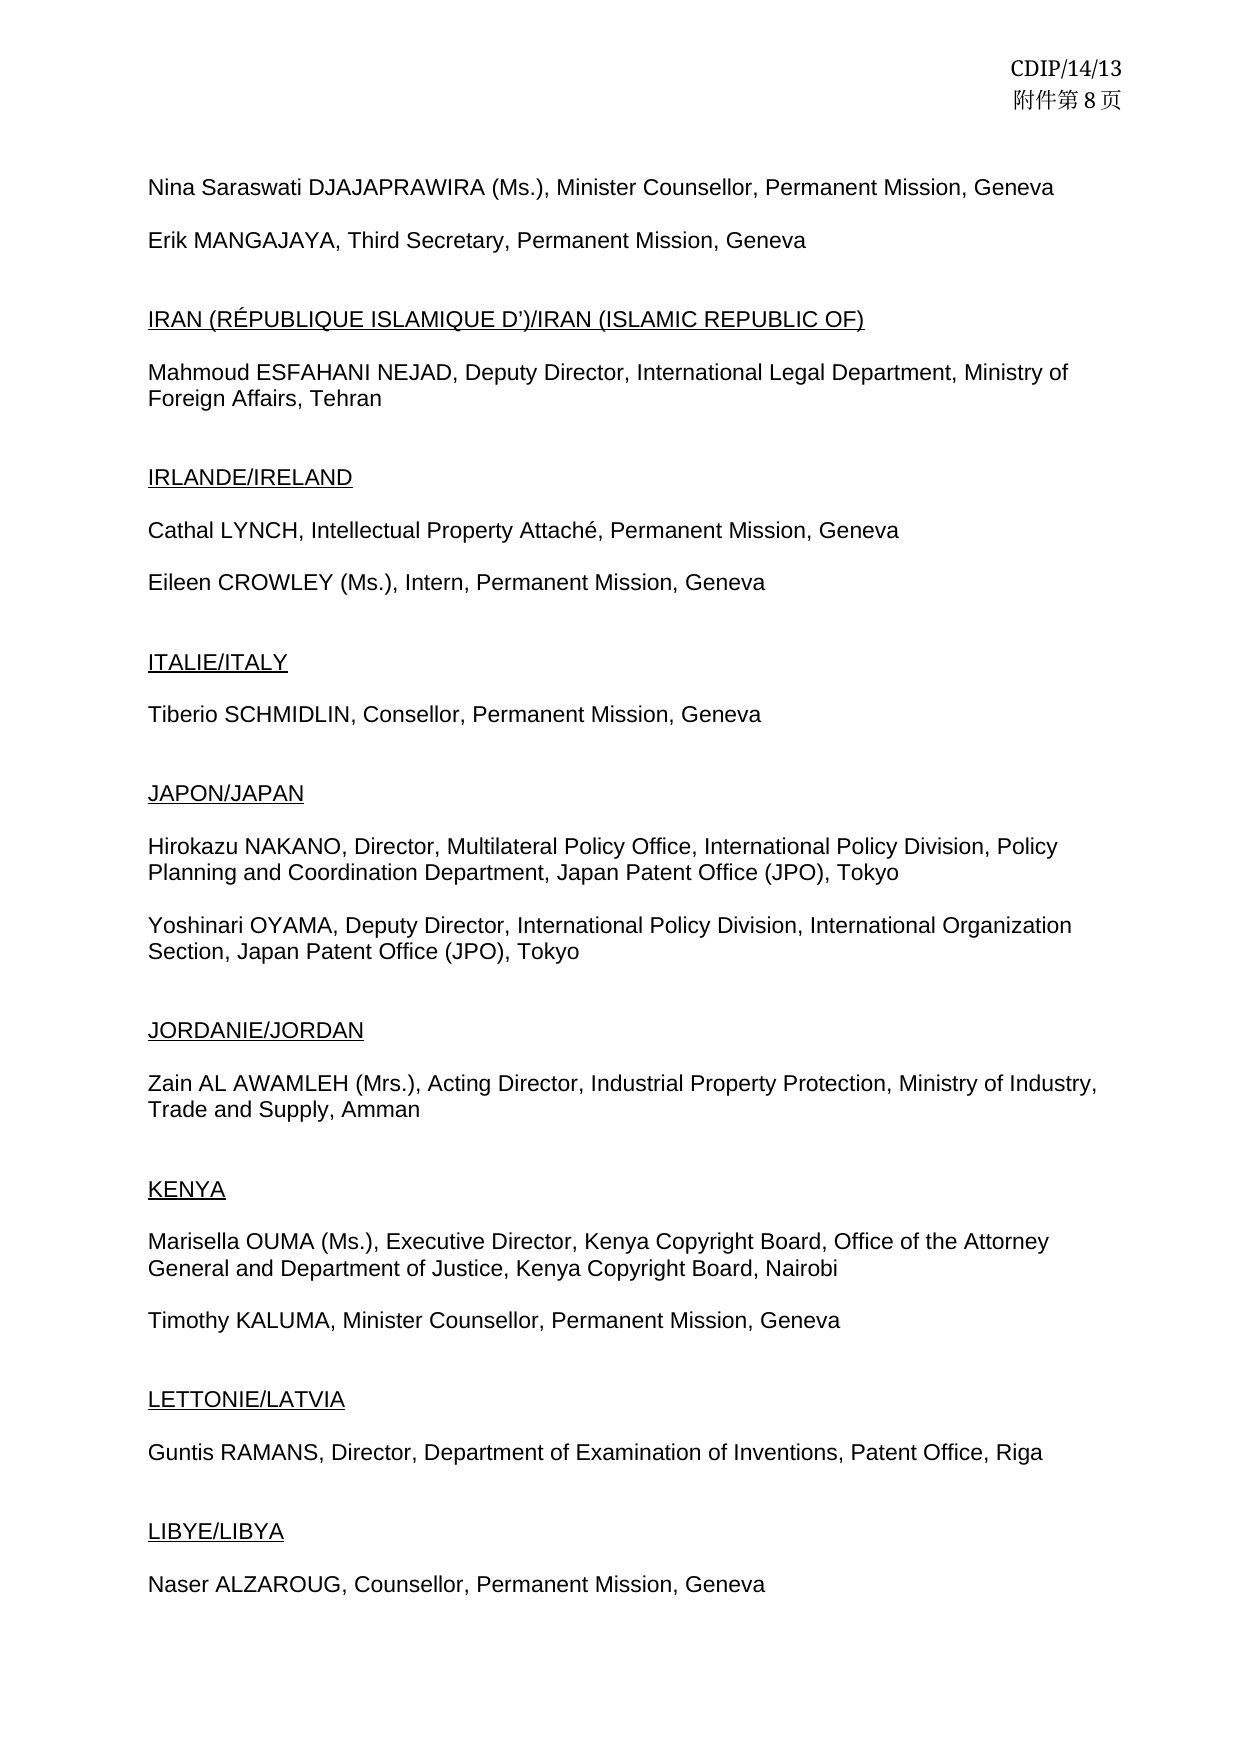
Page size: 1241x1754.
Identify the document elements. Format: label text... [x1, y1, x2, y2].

text JORDANIE/JORDAN [148, 1017, 1122, 1044]
text IRLANDE/IRELAND [148, 464, 1122, 490]
text Nina Saraswati DJAJAPRAWIRA (Ms.), Minister Counsellor, Permanent Mission, Geneva [148, 174, 1122, 200]
text Marisella OUMA (Ms.), Executive Director, Kenya Copyright Board, Office of the Attorney General and Department of Justice, Kenya Copyright Board, Nairobi [148, 1228, 1122, 1281]
text Yoshinari OYAMA, Deputy Director, International Policy Division, International Organization Section, Japan Patent Office (JPO), Tokyo [148, 912, 1122, 965]
text Hirokazu NAKANO, Director, Multilateral Policy Office, International Policy Division, Policy Planning and Coordination Department, Japan Patent Office (JPO), Tokyo [148, 833, 1122, 886]
text Tiberio SCHMIDLIN, Consellor, Permanent Mission, Geneva [148, 701, 1122, 727]
text Cathal LYNCH, Intellectual Property Attaché, Permanent Mission, Geneva [148, 517, 1122, 543]
text IRAN (RÉPUBLIQUE ISLAMIQUE D’)/IRAN (ISLAMIC REPUBLIC OF) [148, 306, 1122, 332]
text Eileen CROWLEY (Ms.), Intern, Permanent Mission, Geneva [148, 569, 1122, 596]
text Timothy KALUMA, Minister Counsellor, Permanent Mission, Geneva [148, 1307, 1122, 1334]
text JAPON/JAPAN [148, 780, 1122, 807]
text Zain AL AWAMLEH (Mrs.), Acting Director, Industrial Property Protection, Ministry of Industry, Trade and Supply, Amman [148, 1070, 1122, 1123]
text LETTONIE/LATVIA [148, 1386, 1122, 1413]
text Naser ALZAROUG, Counsellor, Permanent Mission, Geneva [148, 1571, 1122, 1597]
text Erik MANGAJAYA, Third Secretary, Permanent Mission, Geneva [148, 227, 1122, 253]
text LIBYE/LIBYA [148, 1518, 1122, 1544]
text ITALIE/ITALY [148, 648, 1122, 675]
text Guntis RAMANS, Director, Department of Examination of Inventions, Patent Office, Riga [148, 1439, 1122, 1465]
text KENYA [148, 1176, 1122, 1202]
text Mahmoud ESFAHANI NEJAD, Deputy Director, International Legal Department, Ministry of Foreign Affairs, Tehran [148, 358, 1122, 411]
